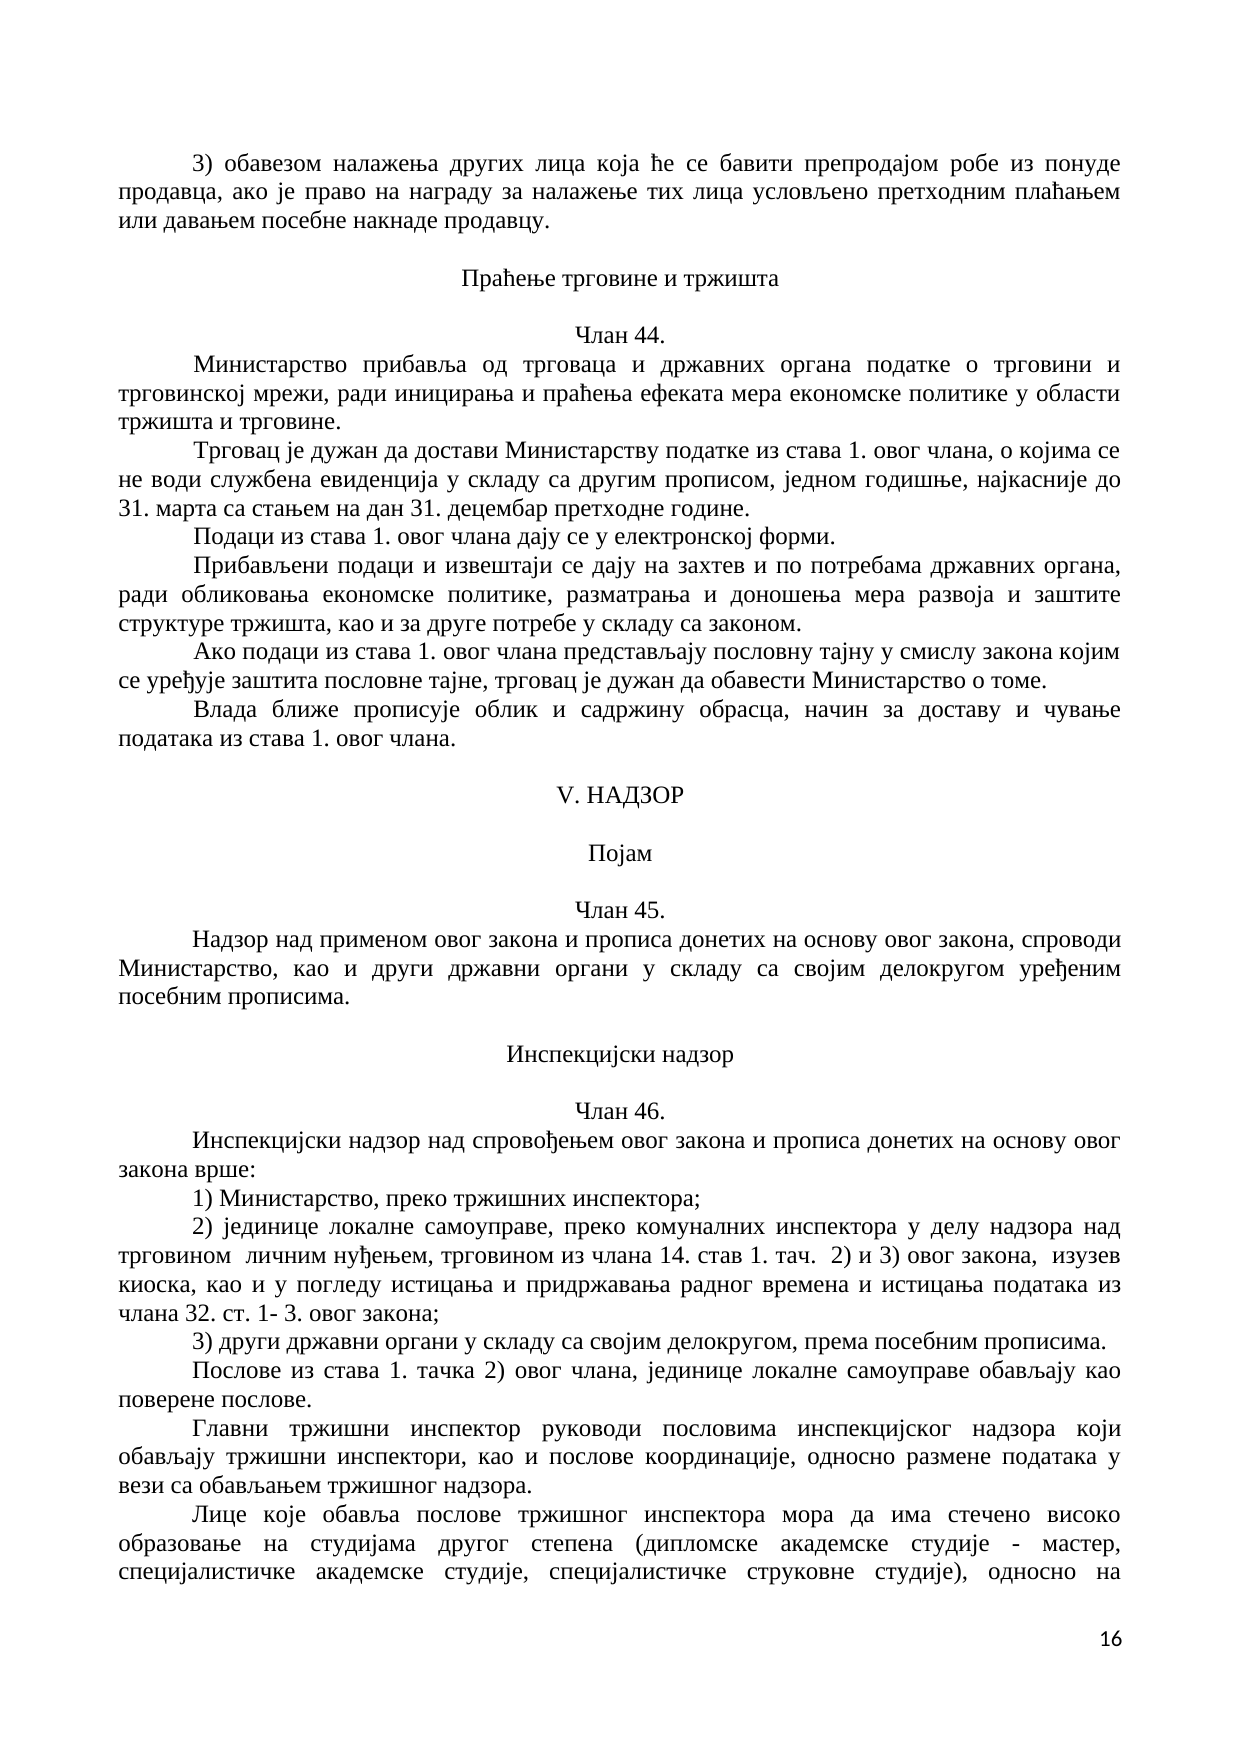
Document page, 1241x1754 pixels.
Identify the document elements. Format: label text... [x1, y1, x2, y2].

text Подаци из става 1. овог члана дају се у електронској форми. [118, 521, 1122, 550]
text Ако подаци из става 1. овог члана представљају пословну тајну у смислу закона којим се уређује заштита пословне тајне, трговац је дужан да обавести Министарство о томе. [118, 636, 1122, 694]
text Влада ближе прописује облик и садржину обрасца, начин за доставу и чување података из става 1. овог члана. [118, 694, 1122, 751]
text Прибављени подаци и извештаји се дају на захтев и по потребама државних органа, ради обликовања економске политике, разматрања и доношења мера развоја и заштите структуре тржишта, као и за друге потребе у складу са законом. [118, 550, 1122, 636]
text Министарство прибавља од трговаца и државних органа податке о трговини и трговинској мрежи, ради иницирања и праћења ефеката мера економске политике у области тржишта и трговине. [118, 349, 1122, 435]
text Послове из става 1. тачка 2) овог члана, јединице локалне самоуправе обављају као поверене послове. [118, 1355, 1122, 1413]
text Члан 45. [118, 895, 1122, 924]
text Надзор над применом овог закона и прописа донетих на основу овог закона, спроводи Министарство, као и други државни органи у складу са својим делокругом уређеним посебним прописима. [118, 924, 1122, 1010]
text 3) други државни органи у складу са својим делокругом, према посебним прописима. [118, 1326, 1122, 1355]
text Праћење трговине и тржишта [118, 263, 1122, 291]
text V. НАДЗОР [118, 780, 1122, 809]
text Члан 44. [118, 320, 1122, 349]
text 1) Министарство, преко тржишних инспектора; [118, 1183, 1122, 1211]
text Појам [118, 838, 1122, 866]
text 2) јединице локалне самоуправе, преко комуналних инспектора у делу надзора над трговином личним нуђењем, трговином из члана 14. став 1. тач. 2) и 3) овог закона, изузев киоска, као и у погледу истицања и придржавања радног времена и истицања података из члана 32. ст. 1- 3. овог закона; [118, 1211, 1122, 1326]
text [118, 1499, 1122, 1585]
text Члан 46. [118, 1096, 1122, 1125]
text 3) обавезом налажења других лица која ће се бавити препродајом робе из понуде продавца, ако је право на награду за налажење тих лица условљено претходним плаћањем или давањем посебне накнаде продавцу. [118, 148, 1122, 234]
text Инспекцијски надзор над спровођењем овог закона и прописа донетих на основу овог закона врше: [118, 1125, 1122, 1183]
text Главни тржишни инспектор руководи пословима инспекцијског надзора који обављају тржишни инспектори, као и послове координације, односно размене података у вези са обављањем тржишног надзора. [118, 1413, 1122, 1499]
text Трговац је дужан да достави Министарству податке из става 1. овог члана, о којима се не води службена евиденција у складу са другим прописом, једном годишње, најкасније до 31. марта са стањем на дан 31. децембар претходне године. [118, 435, 1122, 521]
text Инспекцијски надзор [118, 1039, 1122, 1068]
